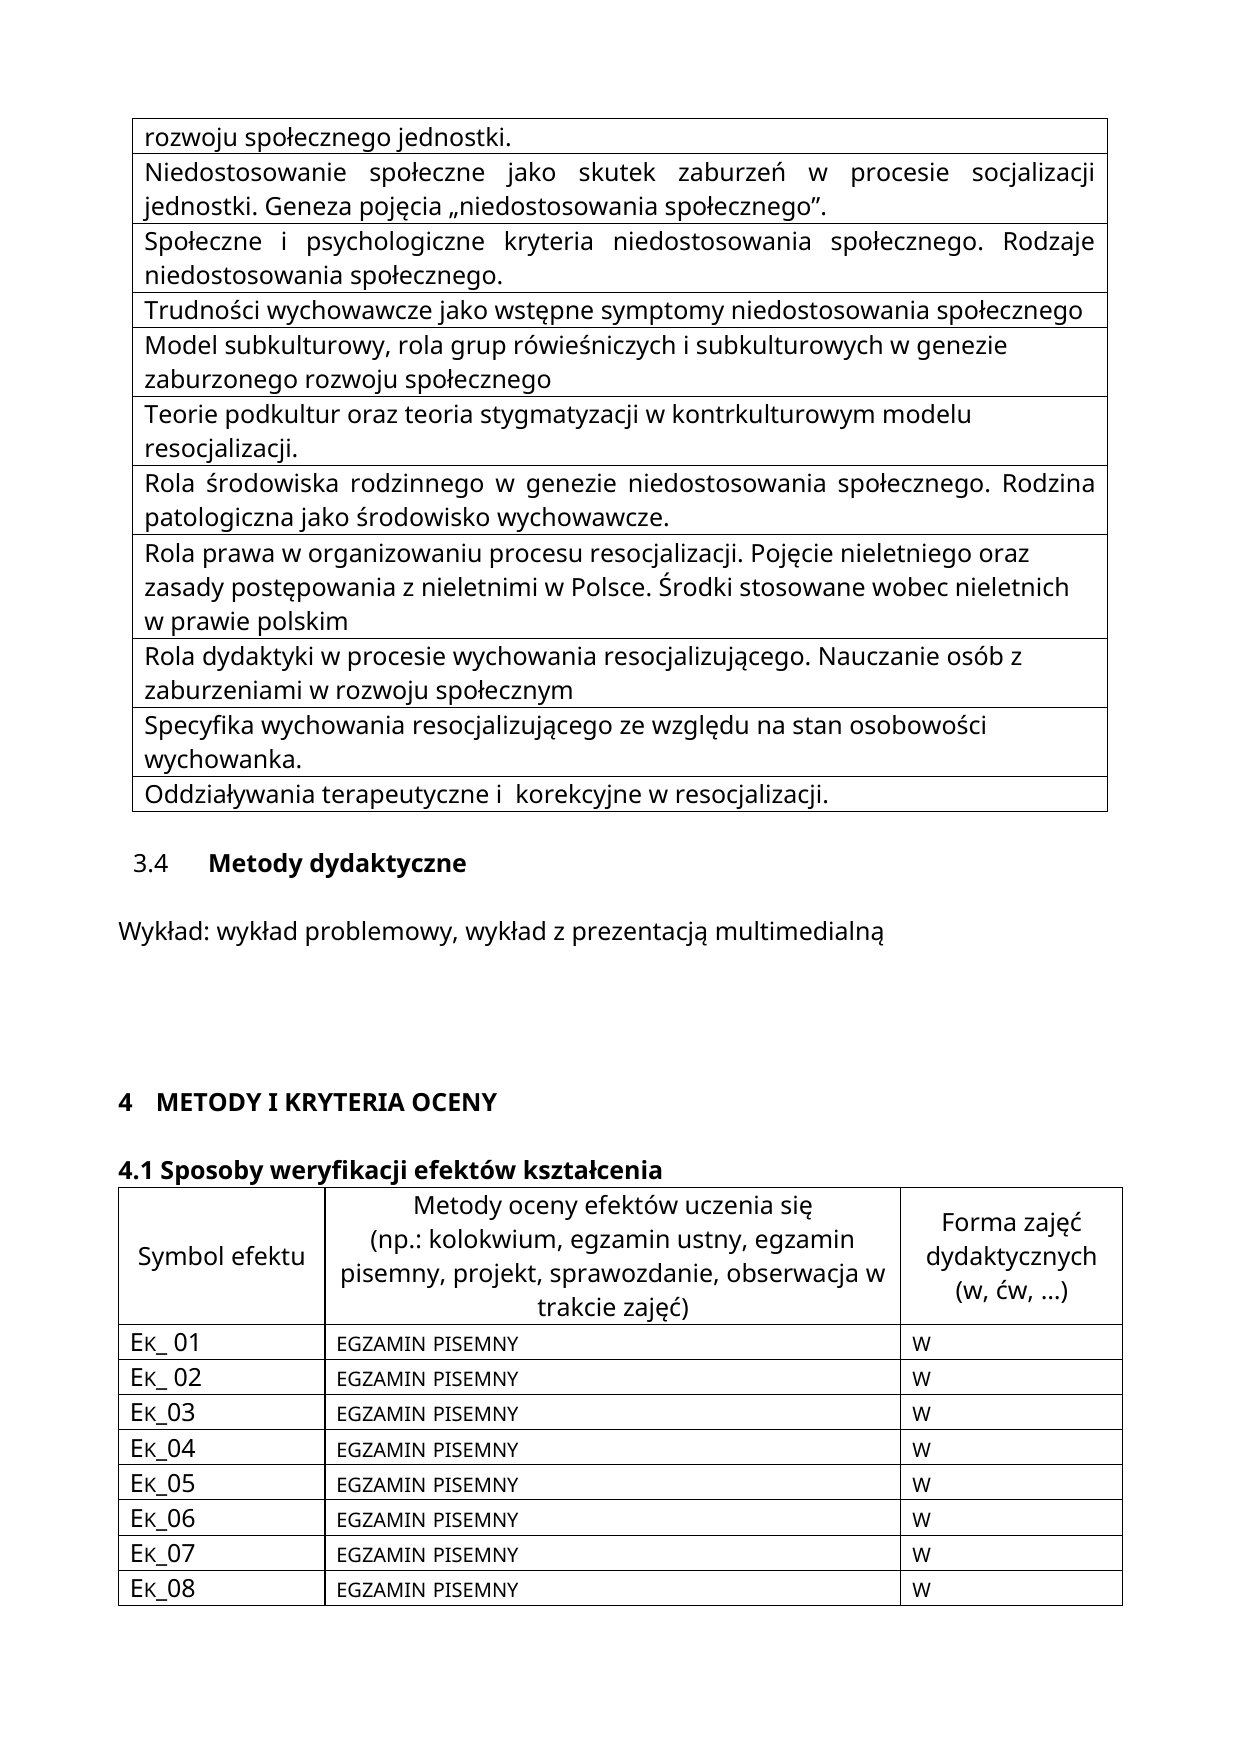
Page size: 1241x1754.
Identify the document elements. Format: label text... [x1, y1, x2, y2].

table_cell w [901, 1571, 1122, 1605]
table_cell Rola środowiska rodzinnego w genezie niedostosowania społecznego. Rodzina patologiczna jako środowisko wychowawcze. [133, 466, 1107, 534]
table_cell Ek_08 [119, 1571, 324, 1605]
table_cell Ek_07 [119, 1536, 324, 1569]
table_cell w [901, 1325, 1122, 1359]
table_cell Niedostosowanie społeczne jako skutek zaburzeń w procesie socjalizacji jednostki. Geneza pojęcia „niedostosowania społecznego”. [133, 154, 1107, 222]
table_cell egzamin pisemny [326, 1430, 900, 1464]
table_cell Ek_ 01 [119, 1325, 324, 1359]
table_cell egzamin pisemny [326, 1571, 900, 1605]
table_cell Rola dydaktyki w procesie wychowania resocjalizującego. Nauczanie osób z zaburzeniami w rozwoju społecznym [133, 639, 1107, 707]
table_cell Ek_05 [119, 1465, 324, 1499]
table_cell Teorie podkultur oraz teoria stygmatyzacji w kontrkulturowym modelu resocjalizacji. [133, 397, 1107, 465]
table_cell egzamin pisemny [326, 1325, 900, 1359]
table_cell Ek_03 [119, 1395, 324, 1429]
table_cell Ek_04 [119, 1430, 324, 1464]
table_cell w [901, 1536, 1122, 1569]
text Wykład: wykład problemowy, wykład z prezentacją multimedialną [118, 914, 1122, 948]
list METODY I KRYTERIA OCENY [118, 1084, 1122, 1118]
table_cell egzamin pisemny [326, 1465, 900, 1499]
table_cell w [901, 1500, 1122, 1534]
table_cell egzamin pisemny [326, 1500, 900, 1534]
table_cell egzamin pisemny [326, 1395, 900, 1429]
table_cell egzamin pisemny [326, 1536, 900, 1569]
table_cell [133, 119, 1107, 153]
table_cell egzamin pisemny [326, 1360, 900, 1394]
table_cell Ek_ 02 [119, 1360, 324, 1394]
table_cell Rola prawa w organizowaniu procesu resocjalizacji. Pojęcie nieletniego oraz zasady postępowania z nieletnimi w Polsce. Środki stosowane wobec nieletnich w prawie polskim [133, 535, 1107, 637]
table_cell w [901, 1395, 1122, 1429]
table_header Metody oceny efektów uczenia się (np.: kolokwium, egzamin ustny, egzamin pisemny, projekt, sprawozdanie, obserwacja w trakcie zajęć) [326, 1188, 900, 1324]
list Metody dydaktyczne [133, 846, 1122, 880]
table_cell w [901, 1465, 1122, 1499]
table_cell Model subkulturowy, rola grup rówieśniczych i subkulturowych w genezie zaburzonego rozwoju społecznego [133, 328, 1107, 396]
table_header Symbol efektu [119, 1188, 324, 1324]
table_cell Ek_06 [119, 1500, 324, 1534]
table_cell Trudności wychowawcze jako wstępne symptomy niedostosowania społecznego [133, 293, 1107, 327]
table_cell Oddziaływania terapeutyczne i korekcyjne w resocjalizacji. [133, 777, 1107, 811]
table_cell w [901, 1360, 1122, 1394]
table_cell Specyfika wychowania resocjalizującego ze względu na stan osobowości wychowanka. [133, 708, 1107, 776]
table_cell w [901, 1430, 1122, 1464]
table_header Forma zajęć dydaktycznych (w, ćw, …) [901, 1188, 1122, 1324]
text 4.1 Sposoby weryfikacji efektów kształcenia [118, 1152, 1122, 1187]
table_cell Społeczne i psychologiczne kryteria niedostosowania społecznego. Rodzaje niedostosowania społecznego. [133, 224, 1107, 292]
